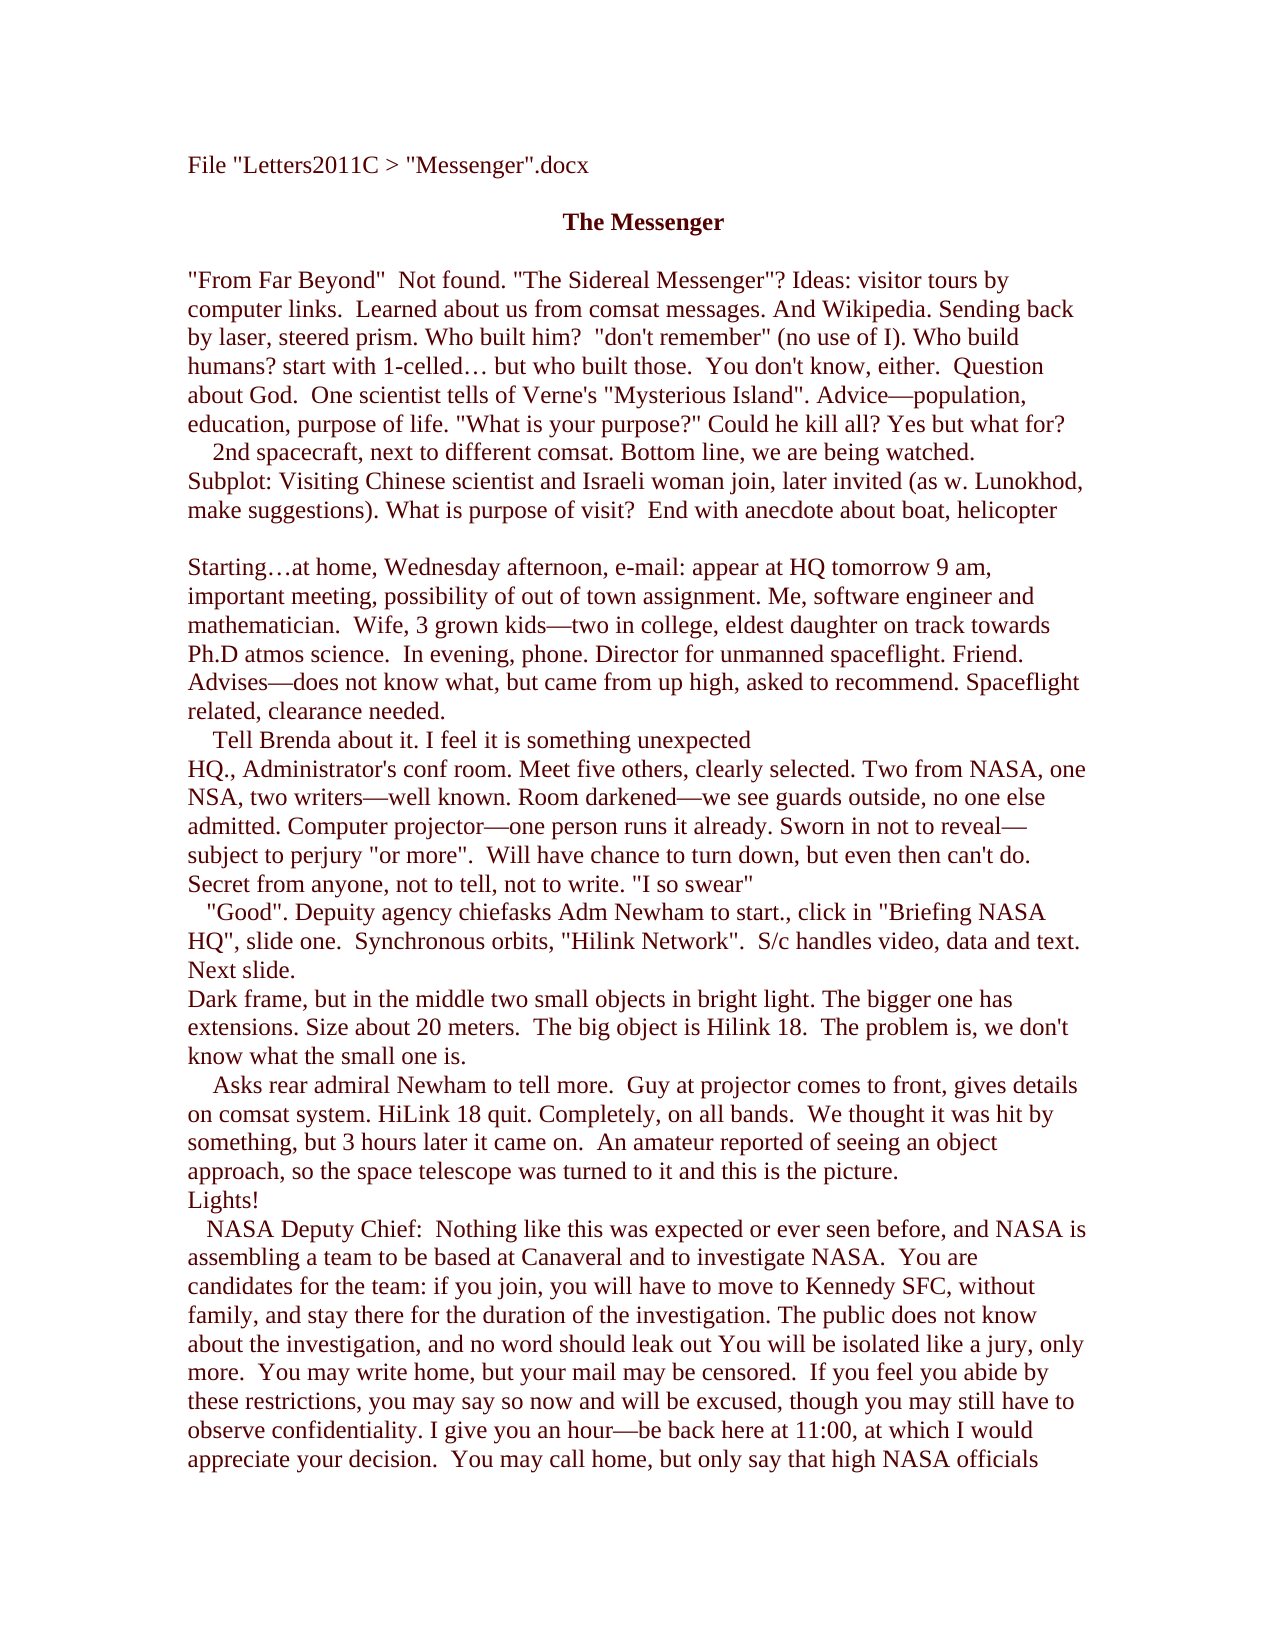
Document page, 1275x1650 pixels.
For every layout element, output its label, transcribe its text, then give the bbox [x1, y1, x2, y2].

text "From Far Beyond" Not found. "The Sidereal Messenger"? Ideas: visitor tours by computer links. Learned about us from comsat messages. And Wikipedia. Sending back by laser, steered prism. Who built him? "don't remember" (no use of I). Who build humans? start with 1-celled… but who built those. You don't know, either. Question about God. One scientist tells of Verne's "Mysterious Island". Advice—population, education, purpose of life. "What is your purpose?" Could he kill all? Yes but what for? [187, 265, 1087, 437]
text Asks rear admiral Newham to tell more. Guy at projector comes to front, gives details on comsat system. HiLink 18 quit. Completely, on all bands. We thought it was hit by something, but 3 hours later it came on. An amateur reported of seeing an object approach, so the space telescope was turned to it and this is the picture. [187, 1070, 1087, 1185]
text File "Letters2011C > "Messenger".docx [187, 150, 1087, 179]
text Starting…at home, Wednesday afternoon, e-mail: appear at HQ tomorrow 9 am, important meeting, possibility of out of town assignment. Me, software engineer and mathematician. Wife, 3 grown kids—two in college, eldest daughter on track towards Ph.D atmos science. In evening, phone. Director for unmanned spaceflight. Friend. Advises—does not know what, but came from up high, asked to recommend. Spaceflight related, clearance needed. [187, 552, 1087, 725]
text Tell Brenda about it. I feel it is something unexpected [187, 725, 1087, 754]
text The Messenger [187, 207, 1087, 236]
text HQ., Administrator's conf room. Meet five others, clearly selected. Two from NASA, one NSA, two writers—well known. Room darkened—we see guards outside, no one else admitted. Computer projector—one person runs it already. Sworn in not to reveal—subject to perjury "or more". Will have chance to turn down, but even then can't do. Secret from anyone, not to tell, not to write. "I so swear" [187, 754, 1087, 897]
text "Good". Depuity agency chiefasks Adm Newham to start., click in "Briefing NASA HQ", slide one. Synchronous orbits, "Hilink Network". S/c handles video, data and text. Next slide. [187, 897, 1087, 984]
text Lights! [187, 1185, 1087, 1214]
text know what the small one is. [187, 1041, 1087, 1070]
text 2nd spacecraft, next to different comsat. Bottom line, we are being watched. [187, 437, 1087, 466]
text Subplot: Visiting Chinese scientist and Israeli woman join, later invited (as w. Lunokhod, make suggestions). What is purpose of visit? End with anecdote about boat, helicopter [187, 466, 1087, 524]
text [187, 1214, 1087, 1472]
text Dark frame, but in the middle two small objects in bright light. The bigger one has extensions. Size about 20 meters. The big object is Hilink 18. The problem is, we don't [187, 984, 1087, 1041]
